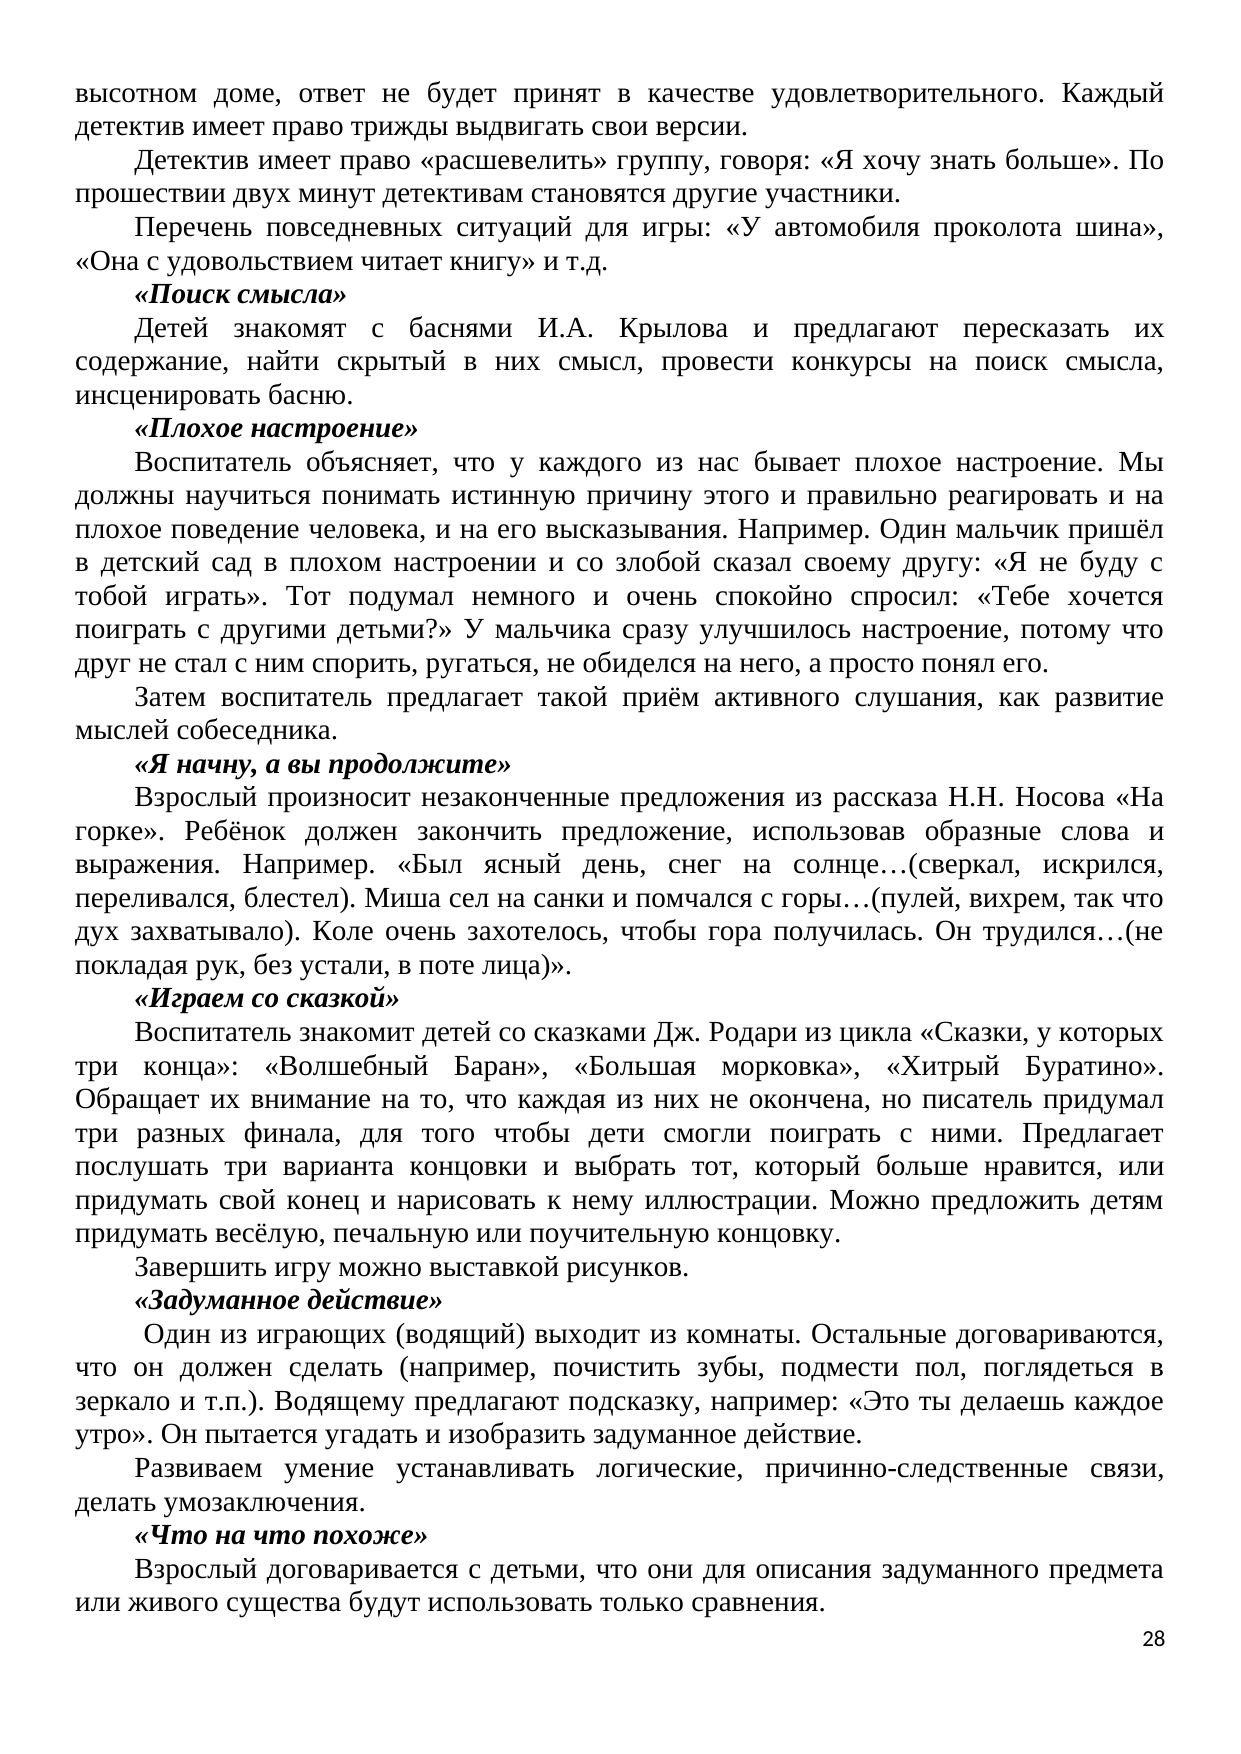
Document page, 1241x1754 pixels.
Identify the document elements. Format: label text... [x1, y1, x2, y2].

text Завершить игру можно выставкой рисунков. [75, 1249, 1165, 1282]
text «Плохое настроение» [75, 410, 1165, 444]
text Детектив имеет право «расшевелить» группу, говоря: «Я хочу знать больше». По прошествии двух минут детективам становятся другие участники. [75, 142, 1165, 209]
text Перечень повседневных ситуаций для игры: «У автомобиля проколота шина», «Она с удовольствием читает книгу» и т.д. [75, 209, 1165, 276]
text Взрослый произносит незаконченные предложения из рассказа Н.Н. Носова «На горке». Ребёнок должен закончить предложение, использовав образные слова и выражения. Например. «Был ясный день, снег на солнце…(сверкал, искрился, переливался, блестел). Миша сел на санки и помчался с горы…(пулей, вихрем, так что дух захватывало). Коле очень захотелось, чтобы гора получилась. Он трудился…(не покладая рук, без устали, в поте лица)». [75, 779, 1165, 981]
text «Задуманное действие» [75, 1282, 1165, 1316]
text Один из играющих (водящий) выходит из комнаты. Остальные договариваются, что он должен сделать (например, почистить зубы, подмести пол, поглядеться в зеркало и т.п.). Водящему предлагают подсказку, например: «Это ты делаешь каждое утро». Он пытается угадать и изобразить задуманное действие. [75, 1316, 1165, 1450]
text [75, 75, 1165, 142]
text «Что на что похоже» [75, 1517, 1165, 1551]
text Затем воспитатель предлагает такой приём активного слушания, как развитие мыслей собеседника. [75, 679, 1165, 746]
text Воспитатель знакомит детей со сказками Дж. Родари из цикла «Сказки, у которых три конца»: «Волшебный Баран», «Большая морковка», «Хитрый Буратино». Обращает их внимание на то, что каждая из них не окончена, но писатель придумал три разных финала, для того чтобы дети смогли поиграть с ними. Предлагает послушать три варианта концовки и выбрать тот, который больше нравится, или придумать свой конец и нарисовать к нему иллюстрации. Можно предложить детям придумать весёлую, печальную или поучительную концовку. [75, 1014, 1165, 1249]
text Взрослый договаривается с детьми, что они для описания задуманного предмета или живого существа будут использовать только сравнения. [75, 1551, 1165, 1618]
text Детей знакомят с баснями И.А. Крылова и предлагают пересказать их содержание, найти скрытый в них смысл, провести конкурсы на поиск смысла, инсценировать басню. [75, 310, 1165, 410]
text Развиваем умение устанавливать логические, причинно-следственные связи, делать умозаключения. [75, 1450, 1165, 1517]
text «Поиск смысла» [75, 276, 1165, 310]
text Воспитатель объясняет, что у каждого из нас бывает плохое настроение. Мы должны научиться понимать истинную причину этого и правильно реагировать и на плохое поведение человека, и на его высказывания. Например. Один мальчик пришёл в детский сад в плохом настроении и со злобой сказал своему другу: «Я не буду с тобой играть». Тот подумал немного и очень спокойно спросил: «Тебе хочется поиграть с другими детьми?» У мальчика сразу улучшилось настроение, потому что друг не стал с ним спорить, ругаться, не обиделся на него, а просто понял его. [75, 444, 1165, 679]
text «Играем со сказкой» [75, 981, 1165, 1014]
text «Я начну, а вы продолжите» [75, 746, 1165, 779]
